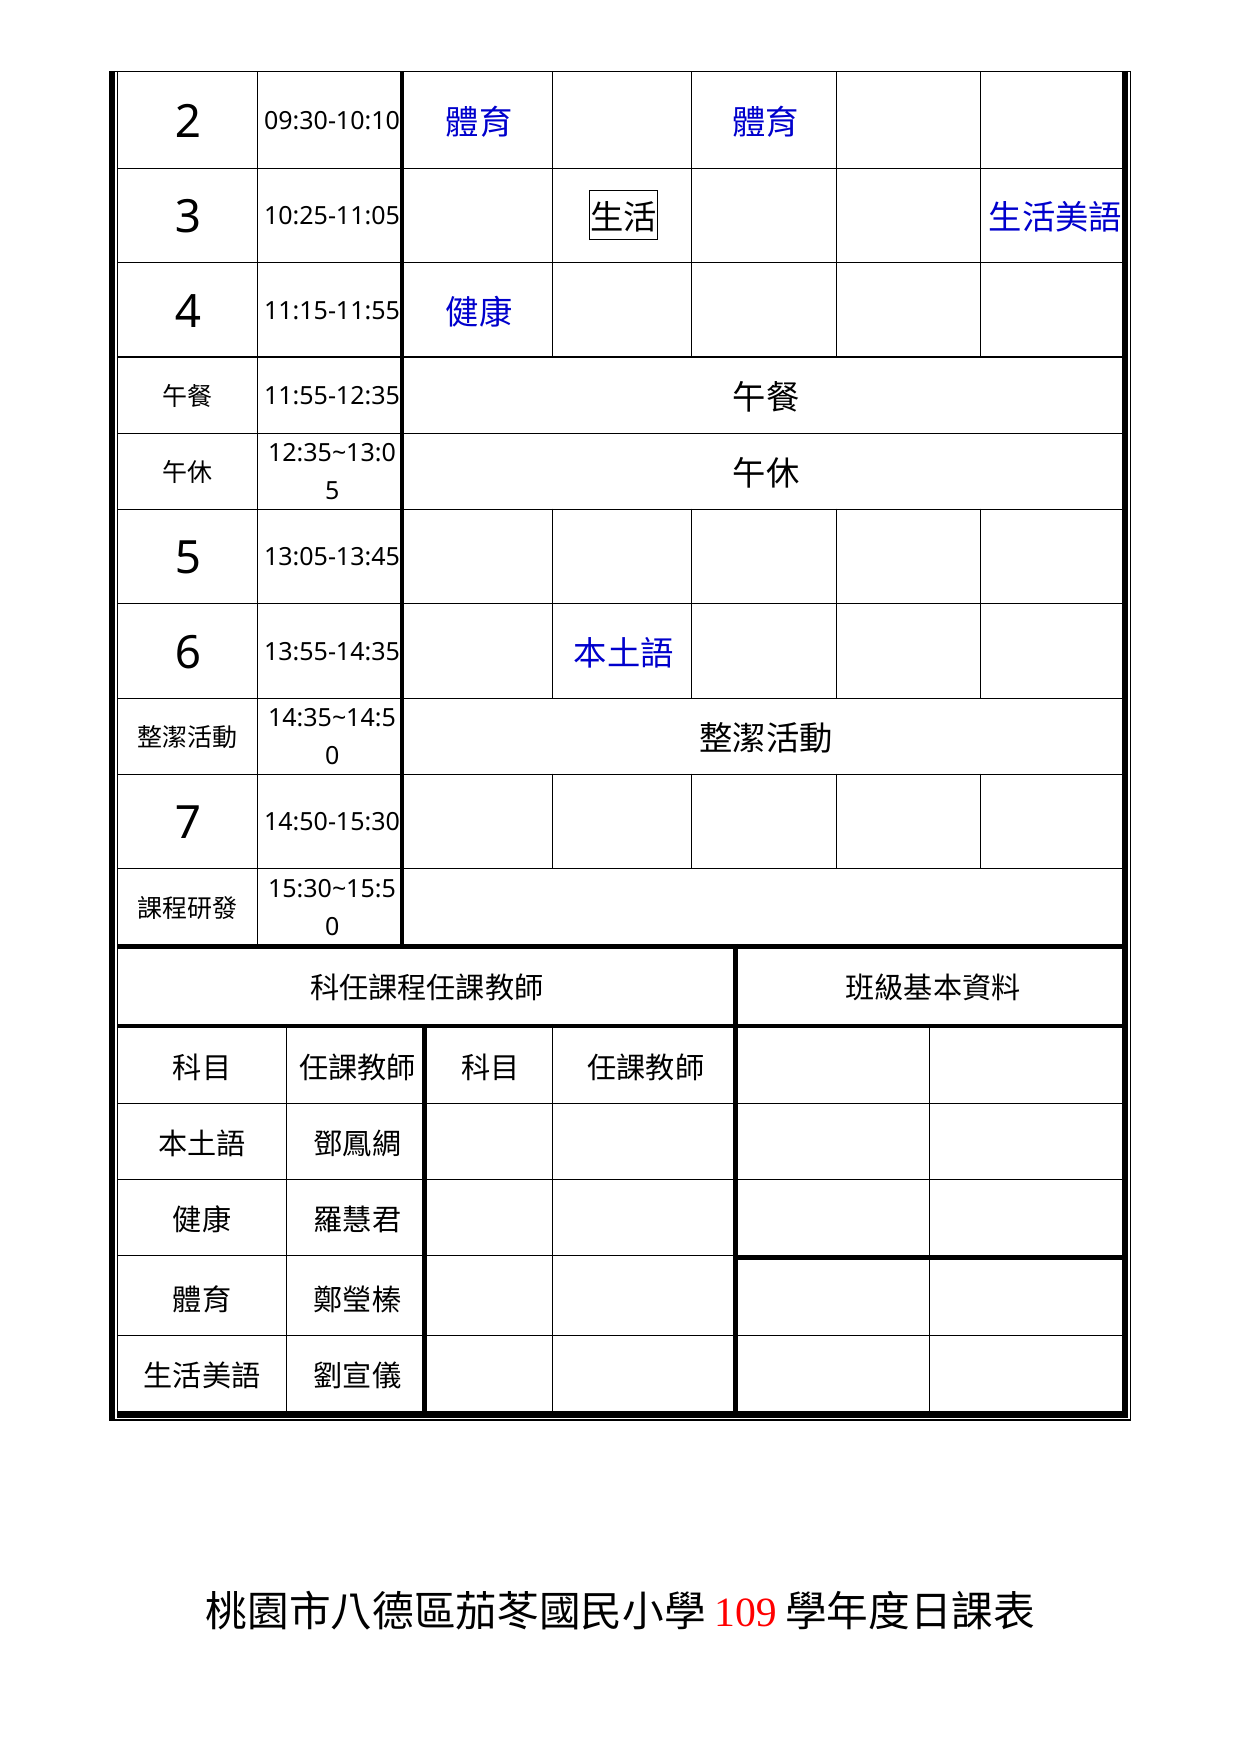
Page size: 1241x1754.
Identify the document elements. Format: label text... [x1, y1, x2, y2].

table_cell [837, 604, 980, 697]
table_cell 本土語 [118, 1104, 286, 1179]
table_cell [930, 1180, 1122, 1255]
table_cell 課程研發 [118, 869, 257, 944]
table_cell [553, 263, 691, 356]
table_cell 羅慧君 [287, 1180, 422, 1255]
table_cell 3 [118, 169, 257, 262]
table_cell 整潔活動 [404, 699, 1122, 773]
table_cell 09:30-10:10 [258, 72, 400, 167]
table_cell 11:55-12:35 [258, 358, 400, 432]
table_cell 生活美語 [118, 1336, 286, 1411]
table_cell [837, 263, 980, 356]
table_cell 13:55-14:35 [258, 604, 400, 697]
table_cell [837, 72, 980, 167]
table_cell [427, 1104, 552, 1179]
table_cell [553, 1180, 733, 1255]
table_cell 科任課程任課教師 [118, 949, 733, 1024]
table_cell 午餐 [404, 358, 1122, 432]
table_cell 14:50-15:30 [258, 775, 400, 868]
table_cell [837, 775, 980, 868]
table_cell [692, 775, 836, 868]
table_cell 14:35~14:50 [258, 699, 400, 773]
table_cell [692, 263, 836, 356]
table_cell [427, 1336, 552, 1411]
table_cell [553, 72, 691, 167]
table_cell [553, 510, 691, 603]
table_cell [981, 775, 1122, 868]
table_cell 任課教師 [553, 1028, 733, 1103]
table_cell 午休 [404, 434, 1122, 508]
table_cell 5 [118, 510, 257, 603]
table_cell 體育 [692, 72, 836, 167]
table_cell [692, 510, 836, 603]
table_cell [738, 1028, 929, 1103]
table_cell [930, 1336, 1122, 1411]
text 桃園市八德區茄苳國民小學109學年度日課表 [59, 1571, 1181, 1646]
table_cell [837, 510, 980, 603]
table_cell [404, 604, 552, 697]
table_cell [981, 72, 1122, 167]
table_cell [404, 169, 552, 262]
table_cell 13:05-13:45 [258, 510, 400, 603]
table_cell 整潔活動 [118, 699, 257, 773]
table_cell 6 [118, 604, 257, 697]
table_cell [981, 263, 1122, 356]
table_cell 4 [118, 263, 257, 356]
table_cell 任課教師 [287, 1028, 422, 1103]
table_cell [738, 1104, 929, 1179]
table_cell 科目 [118, 1028, 286, 1103]
table_cell [404, 869, 1122, 944]
table_cell [427, 1180, 552, 1255]
table_cell 劉宣儀 [287, 1336, 422, 1411]
table_cell 生活美語 [981, 169, 1122, 262]
table_cell 鄧鳳綢 [287, 1104, 422, 1179]
table_cell [981, 510, 1122, 603]
table_cell [930, 1260, 1122, 1335]
table_cell 7 [118, 775, 257, 868]
table_cell [930, 1028, 1122, 1103]
table_cell [738, 1260, 929, 1335]
table_cell 鄭瑩榛 [287, 1256, 422, 1335]
table_cell 健康 [404, 263, 552, 356]
table_cell 班級基本資料 [738, 949, 1122, 1024]
table_cell 本土語 [553, 604, 691, 697]
table_cell [692, 169, 836, 262]
table_cell [553, 1256, 733, 1335]
table_cell 科目 [427, 1028, 552, 1103]
table_cell 午休 [118, 434, 257, 508]
table_cell [553, 775, 691, 868]
table_cell 11:15-11:55 [258, 263, 400, 356]
table_cell 15:30~15:50 [258, 869, 400, 944]
table_cell [553, 1104, 733, 1179]
table_cell [692, 604, 836, 697]
table_cell [738, 1180, 929, 1255]
table_cell 午餐 [118, 358, 257, 432]
table_cell [404, 510, 552, 603]
table_cell 12:35~13:05 [258, 434, 400, 508]
table_cell [837, 169, 980, 262]
table_cell [553, 1336, 733, 1411]
table_cell [404, 775, 552, 868]
table_cell [427, 1256, 552, 1335]
table_cell [981, 604, 1122, 697]
table_cell 10:25-11:05 [258, 169, 400, 262]
table_cell 2 [118, 72, 257, 167]
table_cell 體育 [118, 1256, 286, 1335]
table_cell [930, 1104, 1122, 1179]
table_cell 健康 [118, 1180, 286, 1255]
table_cell 生活 [553, 169, 691, 262]
table_cell [738, 1336, 929, 1411]
table_cell 體育 [404, 72, 552, 167]
